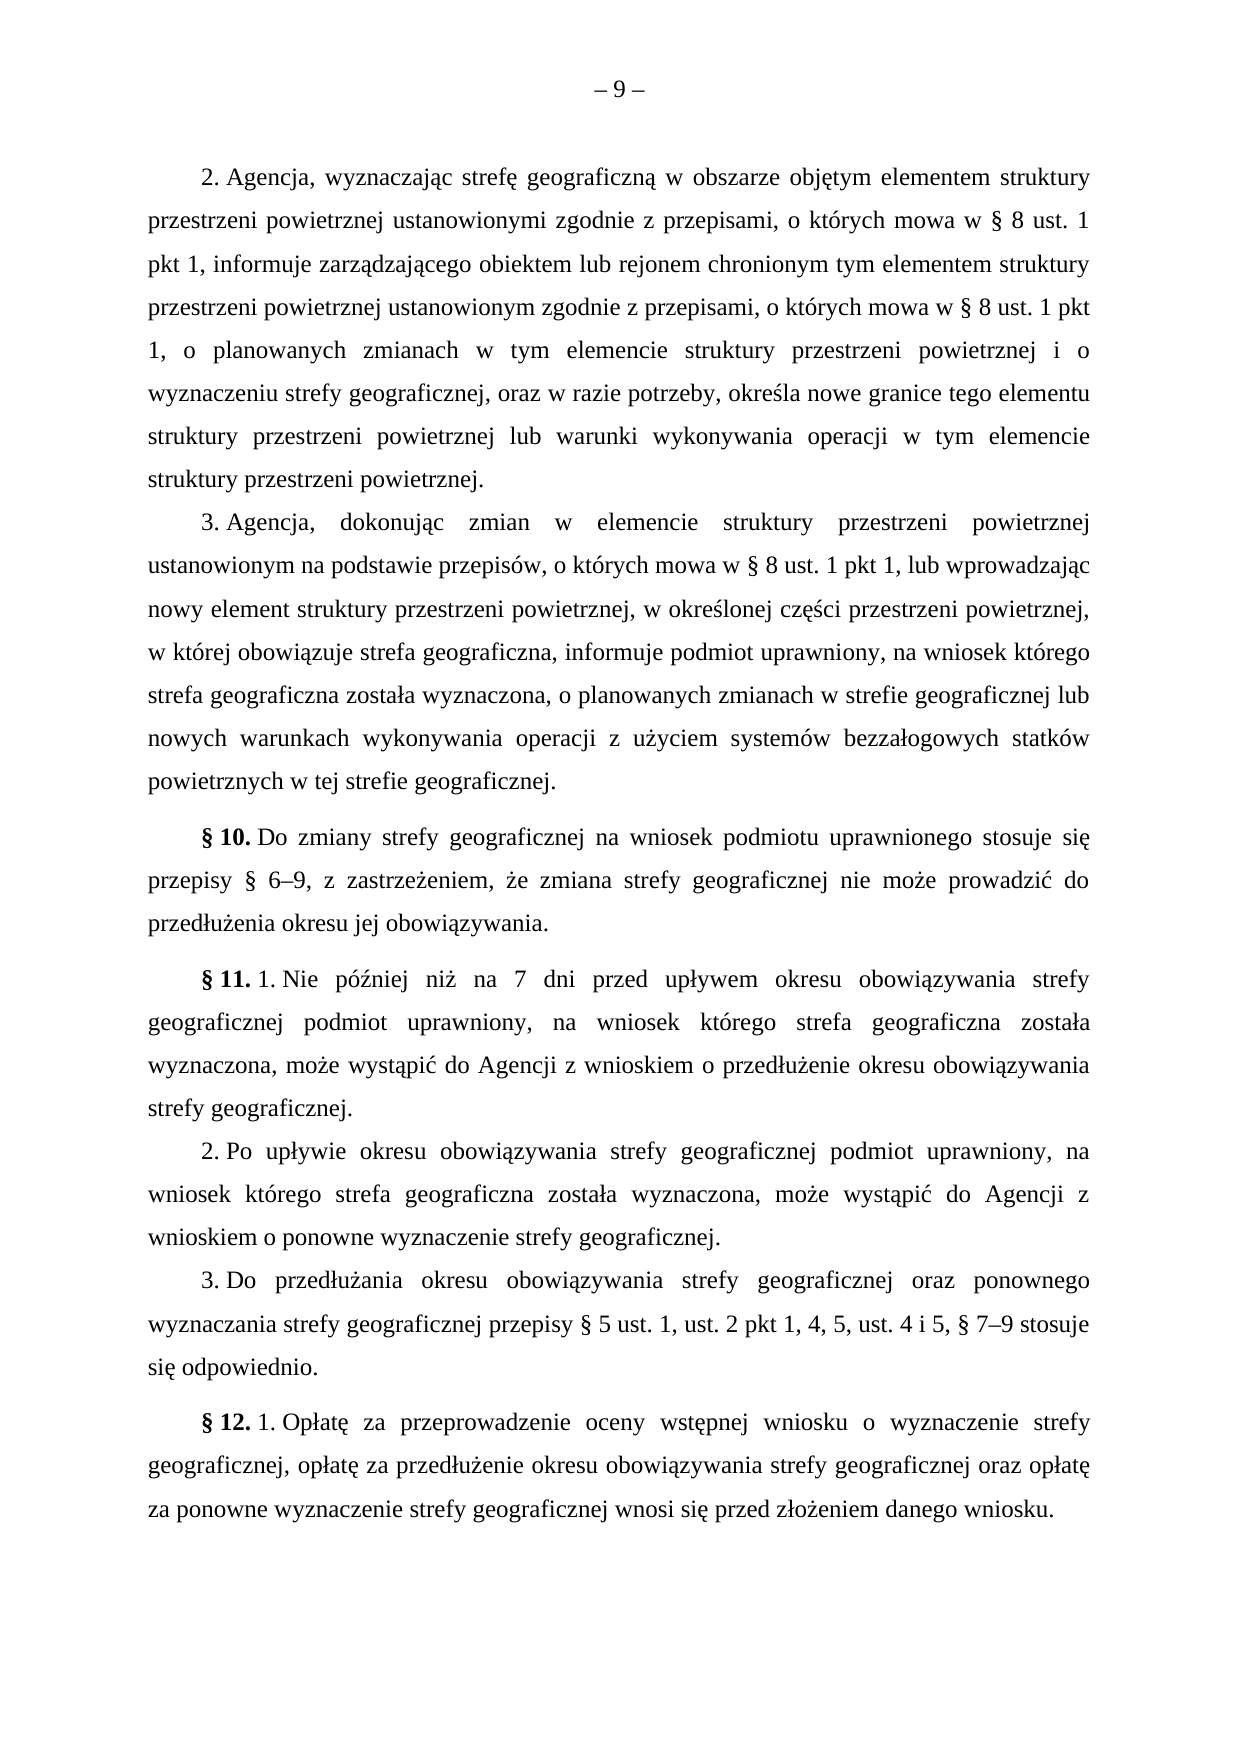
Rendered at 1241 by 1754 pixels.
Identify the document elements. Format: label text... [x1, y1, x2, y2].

text 3. Agencja, dokonując zmian w elemencie struktury przestrzeni powietrznej ustanowionym na podstawie przepisów, o których mowa w § 8 ust. 1 pkt 1, lub wprowadzając nowy element struktury przestrzeni powietrznej, w określonej części przestrzeni powietrznej, w której obowiązuje strefa geograficzna, informuje podmiot uprawniony, na wniosek którego strefa geograficzna została wyznaczona, o planowanych zmianach w strefie geograficznej lub nowych warunkach wykonywania operacji z użyciem systemów bezzałogowych statków powietrznych w tej strefie geograficznej. [148, 507, 1091, 795]
text § 12. 1. Opłatę za przeprowadzenie oceny wstępnej wniosku o wyznaczenie strefy geograficznej, opłatę za przedłużenie okresu obowiązywania strefy geograficznej oraz opłatę za ponowne wyznaczenie strefy geograficznej wnosi się przed złożeniem danego wniosku. [148, 1407, 1091, 1522]
text 3. Do przedłużania okresu obowiązywania strefy geograficznej oraz ponownego wyznaczania strefy geograficznej przepisy § 5 ust. 1, ust. 2 pkt 1, 4, 5, ust. 4 i 5, § 7–9 stosuje się odpowiednio. [148, 1266, 1091, 1381]
text § 10. Do zmiany strefy geograficznej na wniosek podmiotu uprawnionego stosuje się przepisy § 6–9, z zastrzeżeniem, że zmiana strefy geograficznej nie może prowadzić do przedłużenia okresu jej obowiązywania. [148, 822, 1091, 937]
text § 11. 1. Nie później niż na 7 dni przed upływem okresu obowiązywania strefy geograficznej podmiot uprawniony, na wniosek którego strefa geograficzna została wyznaczona, może wystąpić do Agencji z wnioskiem o przedłużenie okresu obowiązywania strefy geograficznej. [148, 964, 1091, 1122]
text 2. Agencja, wyznaczając strefę geograficzną w obszarze objętym elementem struktury przestrzeni powietrznej ustanowionymi zgodnie z przepisami, o których mowa w § 8 ust. 1 pkt 1, informuje zarządzającego obiektem lub rejonem chronionym tym elementem struktury przestrzeni powietrznej ustanowionym zgodnie z przepisami, o których mowa w § 8 ust. 1 pkt 1, o planowanych zmianach w tym elemencie struktury przestrzeni powietrznej i o wyznaczeniu strefy geograficznej, oraz w razie potrzeby, określa nowe granice tego elementu struktury przestrzeni powietrznej lub warunki wykonywania operacji w tym elemencie struktury przestrzeni powietrznej. [148, 162, 1091, 493]
text 2. Po upływie okresu obowiązywania strefy geograficznej podmiot uprawniony, na wniosek którego strefa geograficzna została wyznaczona, może wystąpić do Agencji z wnioskiem o ponowne wyznaczenie strefy geograficznej. [148, 1136, 1091, 1251]
